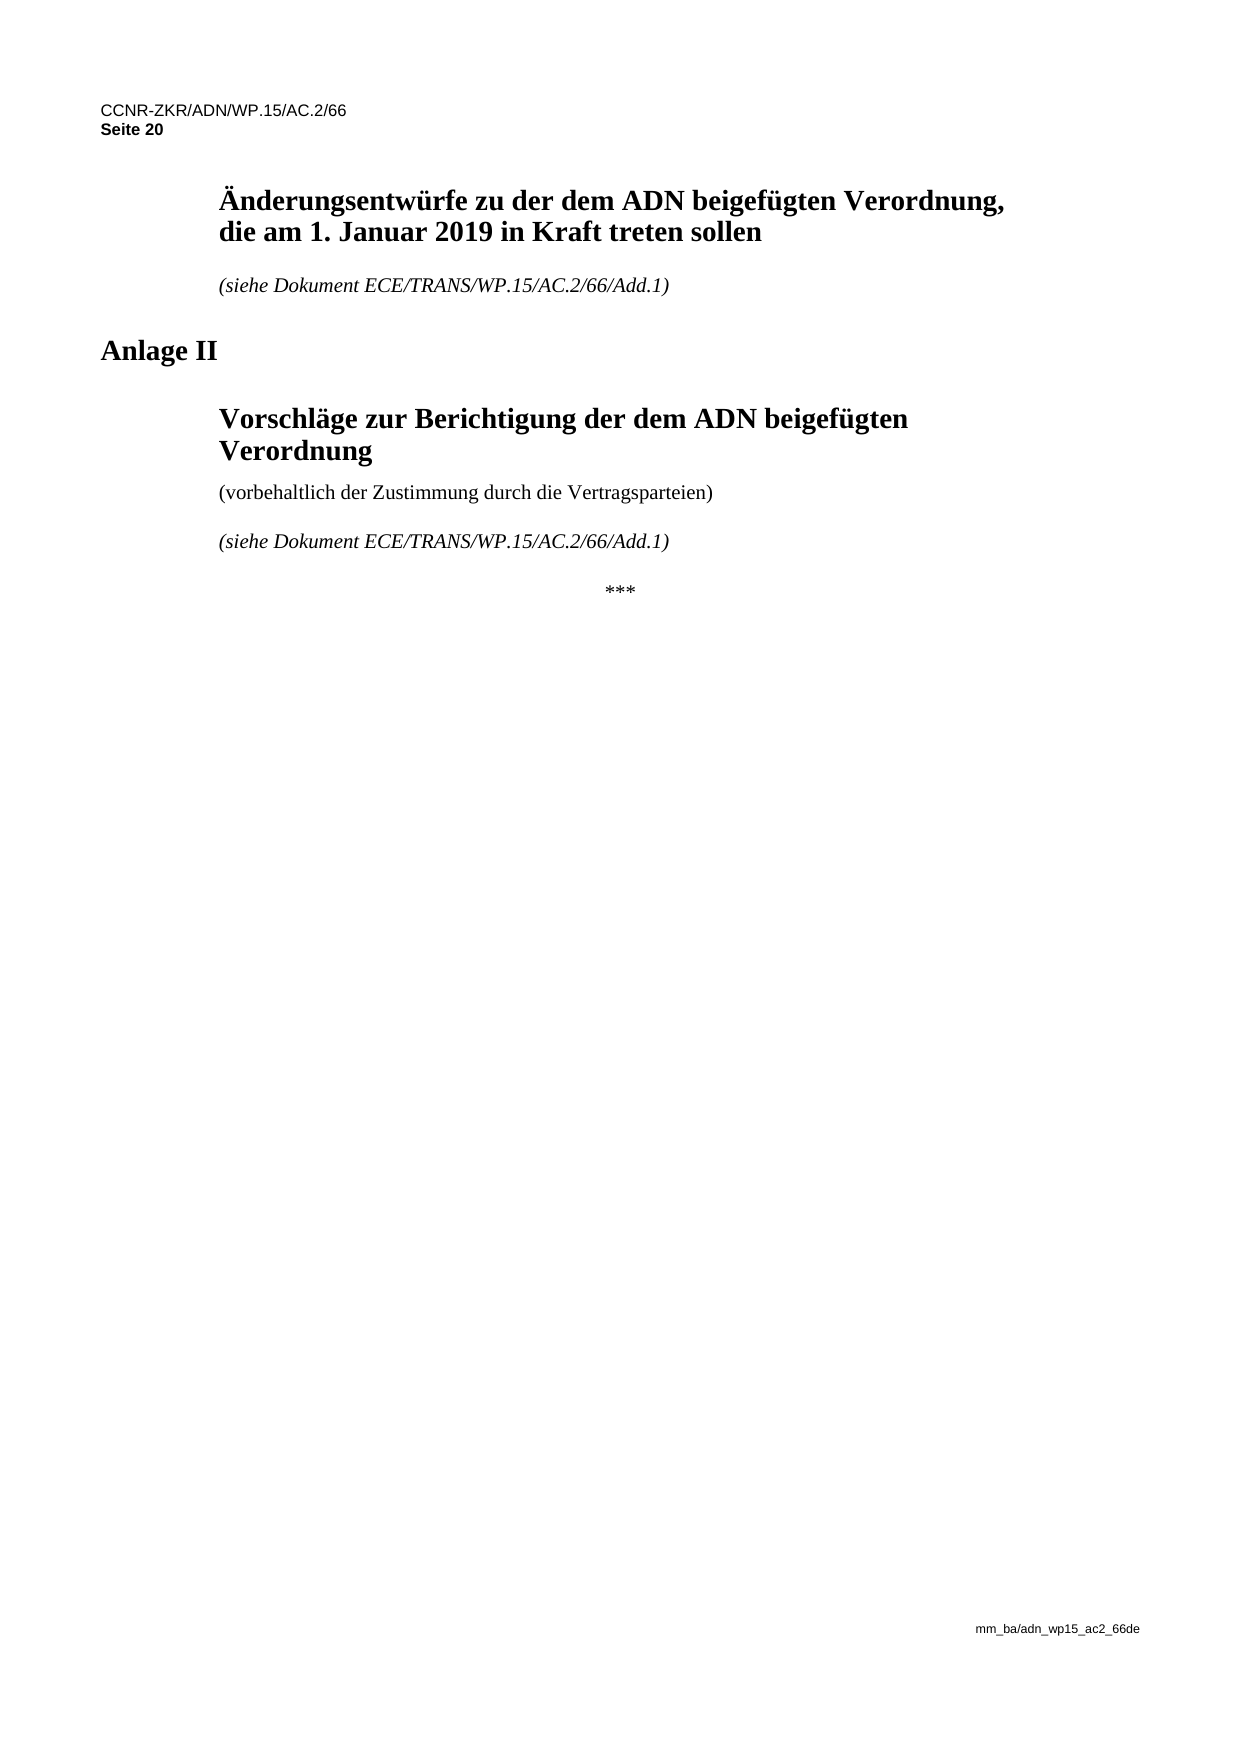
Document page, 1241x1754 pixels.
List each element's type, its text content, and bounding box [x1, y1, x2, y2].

text *** [100, 579, 1140, 604]
text (siehe Dokument ECE/TRANS/WP.15/AC.2/66/Add.1) [100, 273, 1022, 298]
text (siehe Dokument ECE/TRANS/WP.15/AC.2/66/Add.1) [100, 529, 1022, 554]
text Vorschläge zur Berichtigung der dem ADN beigefügten Verordnung [100, 404, 1022, 466]
text Änderungsentwürfe zu der dem ADN beigefügten Verordnung, die am 1. Januar 2019 in Kraft treten sollen [100, 185, 1022, 248]
text (vorbehaltlich der Zustimmung durch die Vertragsparteien) [218, 479, 1022, 504]
text Anlage II [100, 335, 1022, 366]
